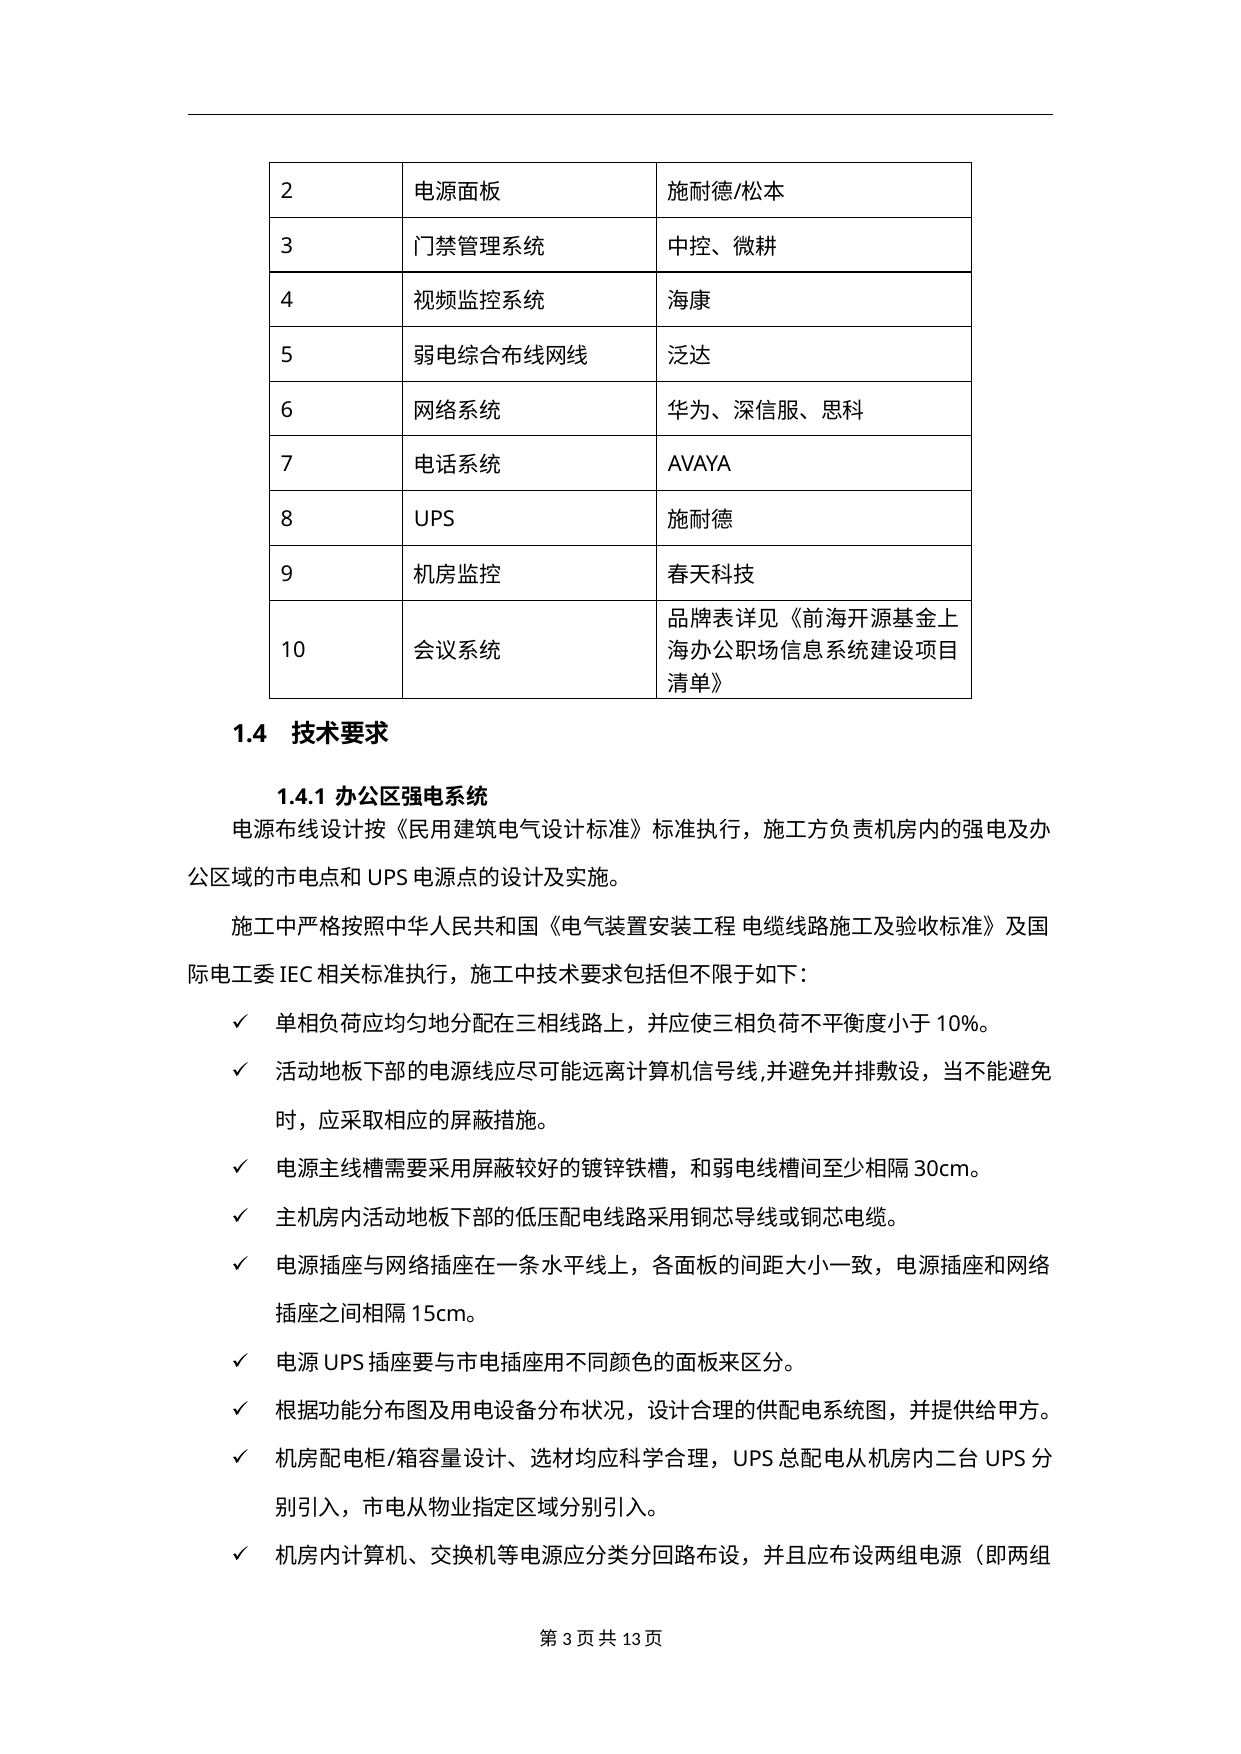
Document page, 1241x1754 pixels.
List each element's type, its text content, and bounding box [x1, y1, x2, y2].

table_cell 电源面板 [403, 163, 656, 217]
table_cell 门禁管理系统 [403, 218, 656, 271]
table_cell 8 [270, 491, 402, 545]
list 技术要求 [232, 699, 1053, 764]
table_cell 泛达 [657, 327, 971, 381]
table_cell 2 [270, 163, 402, 217]
table_cell 3 [270, 218, 402, 271]
text 电源布线设计按《民用建筑电气设计标准》标准执行，施工方负责机房内的强电及办公区域的市电点和UPS电源点的设计及实施。 [187, 811, 1053, 892]
list 根据功能分布图及用电设备分布状况，设计合理的供配电系统图，并提供给甲方。 [231, 1393, 1053, 1425]
list 活动地板下部的电源线应尽可能远离计算机信号线,并避免并排敷设，当不能避免时，应采取相应的屏蔽措施。 [231, 1054, 1053, 1135]
list 单相负荷应均匀地分配在三相线路上，并应使三相负荷不平衡度小于10%。 [231, 1005, 1053, 1038]
list 电源插座与网络插座在一条水平线上，各面板的间距大小一致，电源插座和网络插座之间相隔。 [231, 1247, 1053, 1329]
table_cell 中控、微耕 [657, 218, 971, 271]
table_cell 视频监控系统 [403, 273, 656, 326]
table_cell 7 [270, 436, 402, 490]
table_cell 会议系统 [403, 601, 656, 698]
text 施工中严格按照中华人民共和国《电气装置安装工程 电缆线路施工及验收标准》及国际电工委IEC相关标准执行，施工中技术要求包括但不限于如下： [187, 908, 1053, 989]
table_cell 10 [270, 601, 402, 698]
table_cell 春天科技 [657, 546, 971, 599]
list 主机房内活动地板下部的低压配电线路采用铜芯导线或铜芯电缆。 [231, 1199, 1053, 1232]
table_cell 施耐德/松本 [657, 163, 971, 217]
table_cell 网络系统 [403, 382, 656, 435]
table_cell 海康 [657, 273, 971, 326]
table_cell 6 [270, 382, 402, 435]
table_cell 9 [270, 546, 402, 599]
list 电源UPS插座要与市电插座用不同颜色的面板来区分。 [231, 1344, 1053, 1377]
table_cell 机房监控 [403, 546, 656, 599]
table_cell AVAYA [657, 436, 971, 490]
subtitle 办公区强电系统 [276, 779, 1032, 811]
list 电源主线槽需要采用屏蔽较好的镀锌铁槽，和弱电线槽间至少相隔。 [231, 1151, 1053, 1183]
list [231, 1538, 1053, 1571]
list 机房配电柜/箱容量设计、选材均应科学合理，UPS总配电从机房内二台UPS分别引入，市电从物业指定区域分别引入。 [231, 1441, 1053, 1522]
table_cell UPS [403, 491, 656, 545]
table_cell 5 [270, 327, 402, 381]
table_cell 电话系统 [403, 436, 656, 490]
table_cell 施耐德 [657, 491, 971, 545]
table_cell 华为、深信服、思科 [657, 382, 971, 435]
table_cell 品牌表详见《前海开源基金上海办公职场信息系统建设项目清单》 [657, 601, 971, 698]
table_cell 弱电综合布线网线 [403, 327, 656, 381]
table_cell 4 [270, 273, 402, 326]
